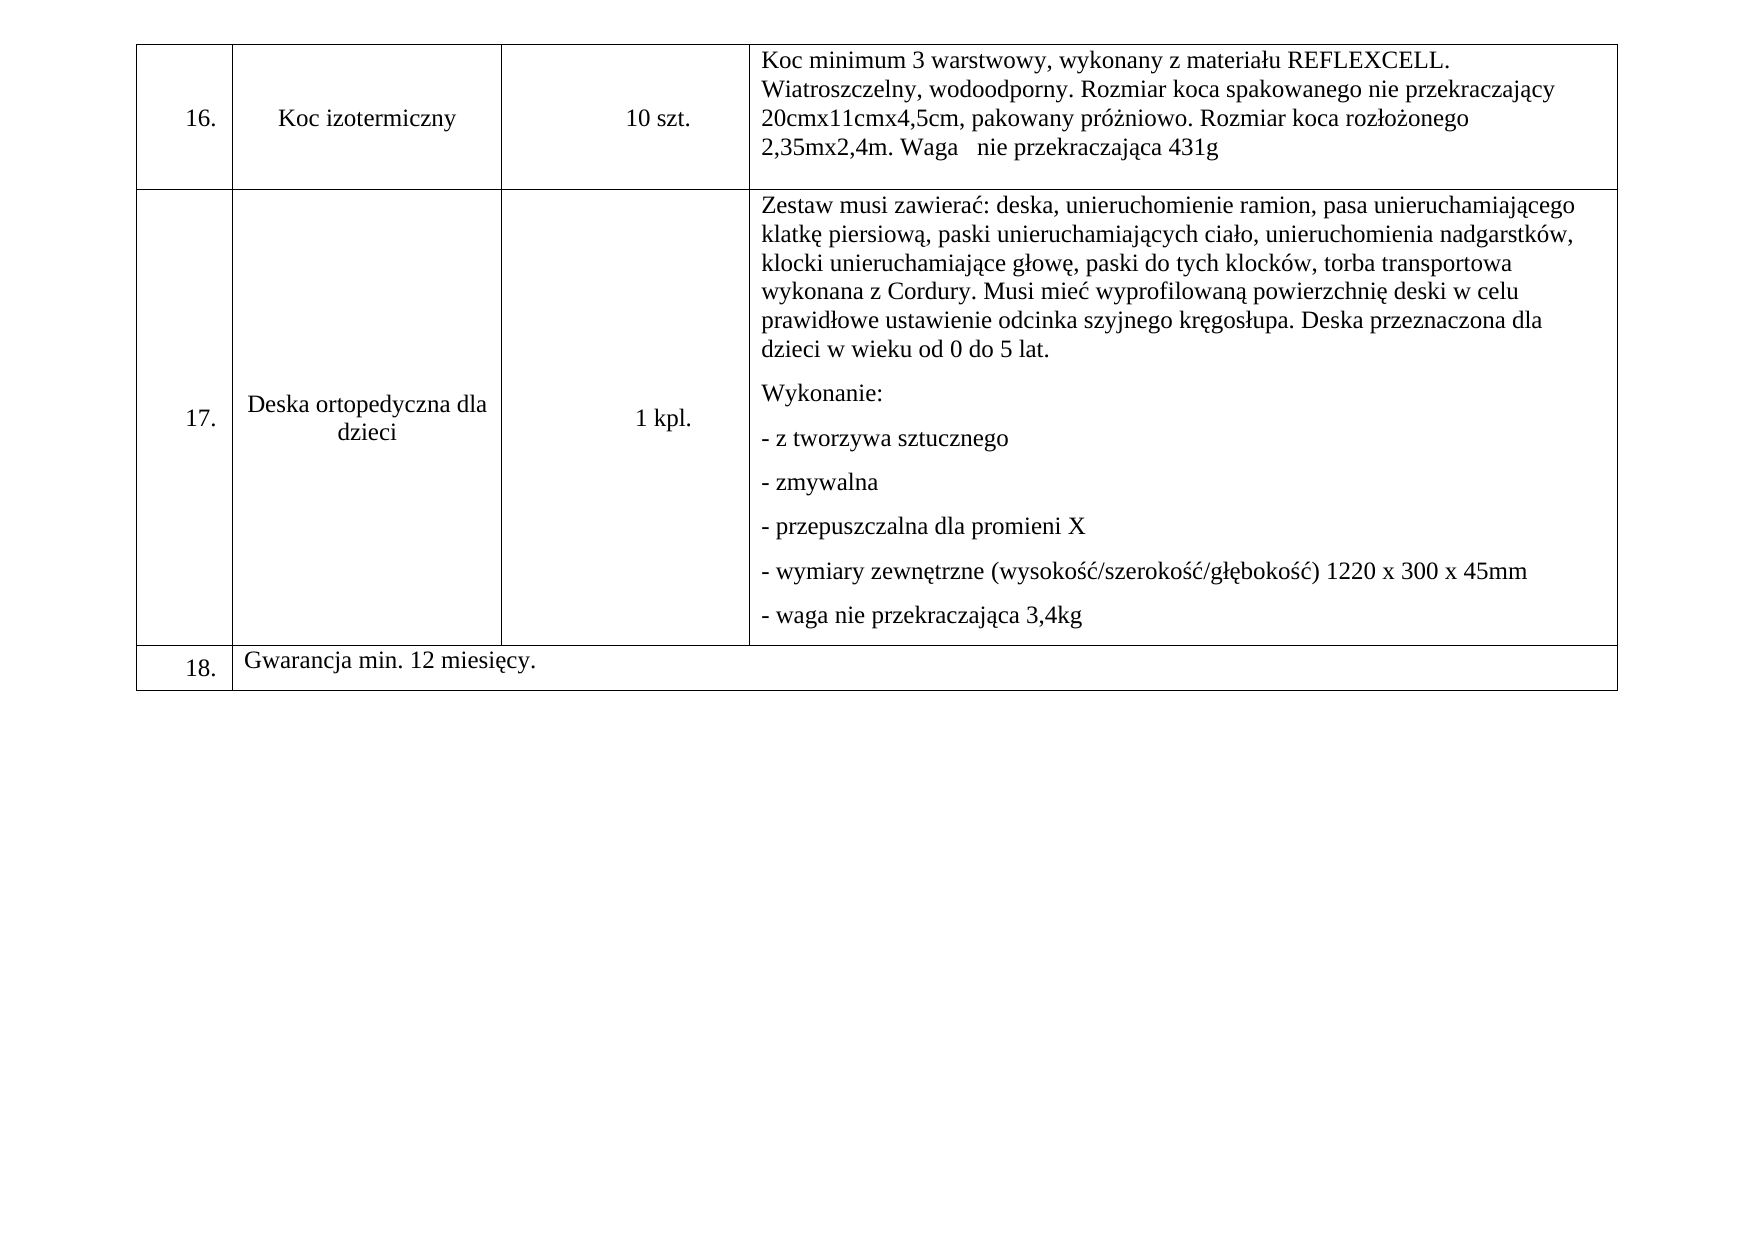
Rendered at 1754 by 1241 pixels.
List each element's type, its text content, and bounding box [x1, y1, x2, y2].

table_cell Gwarancja min. 12 miesięcy. [233, 646, 1617, 690]
table_cell Zestaw musi zawierać: deska, unieruchomienie ramion, pasa unieruchamiającego klatkę piersiową, paski unieruchamiających ciało, unieruchomienia nadgarstków, klocki unieruchamiające głowę, paski do tych klocków, torba transportowa wykonana z Cordury. Musi mieć wyprofilowaną powierzchnię deski w celu prawidłowe ustawienie odcinka szyjnego kręgosłupa. Deska przeznaczona dla dzieci w wieku od 0 do 5 lat. Wykonanie: - z tworzywa sztucznego - zmywalna - przepuszczalna dla promieni X - wymiary zewnętrzne (wysokość/szerokość/głębokość) 1220 x 300 x 45mm - waga nie przekraczająca 3,4kg [750, 190, 1617, 644]
table_cell 1 kpl. [502, 190, 749, 644]
table_cell [137, 45, 232, 189]
table_cell [137, 190, 232, 644]
table_cell Deska ortopedyczna dla dzieci [233, 190, 501, 644]
table_cell Koc minimum 3 warstwowy, wykonany z materiału REFLEXCELL. Wiatroszczelny, wodoodporny. Rozmiar koca spakowanego nie przekraczający 20cmx11cmx4,5cm, pakowany próżniowo. Rozmiar koca rozłożonego 2,35mx2,4m. Waga nie przekraczająca 431g [750, 45, 1617, 189]
table_cell 10 szt. [502, 45, 749, 189]
table_cell [137, 646, 232, 690]
table_cell Koc izotermiczny [233, 45, 501, 189]
